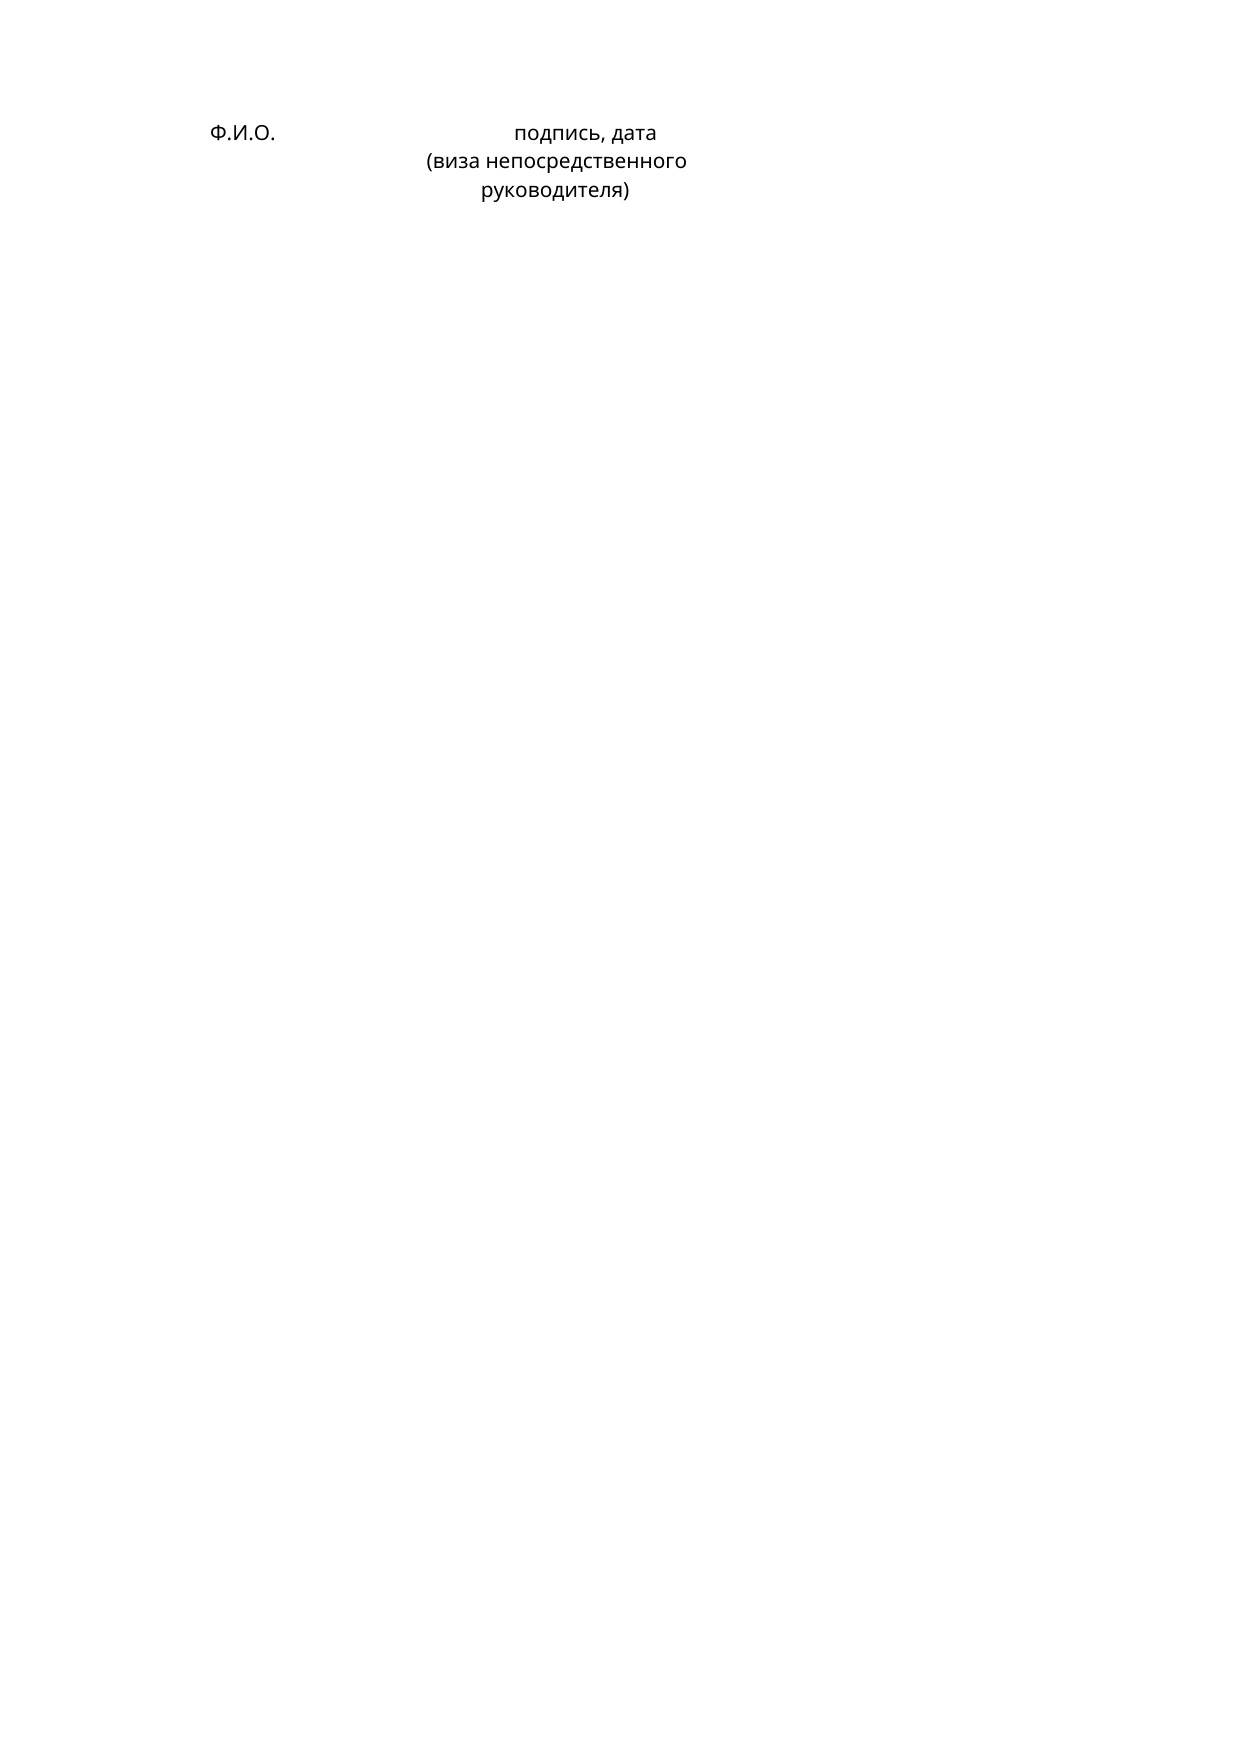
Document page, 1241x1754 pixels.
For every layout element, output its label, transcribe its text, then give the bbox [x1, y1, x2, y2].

text Ф.И.О. подпись, дата (виза непосредственного руководителя) [177, 118, 1152, 203]
